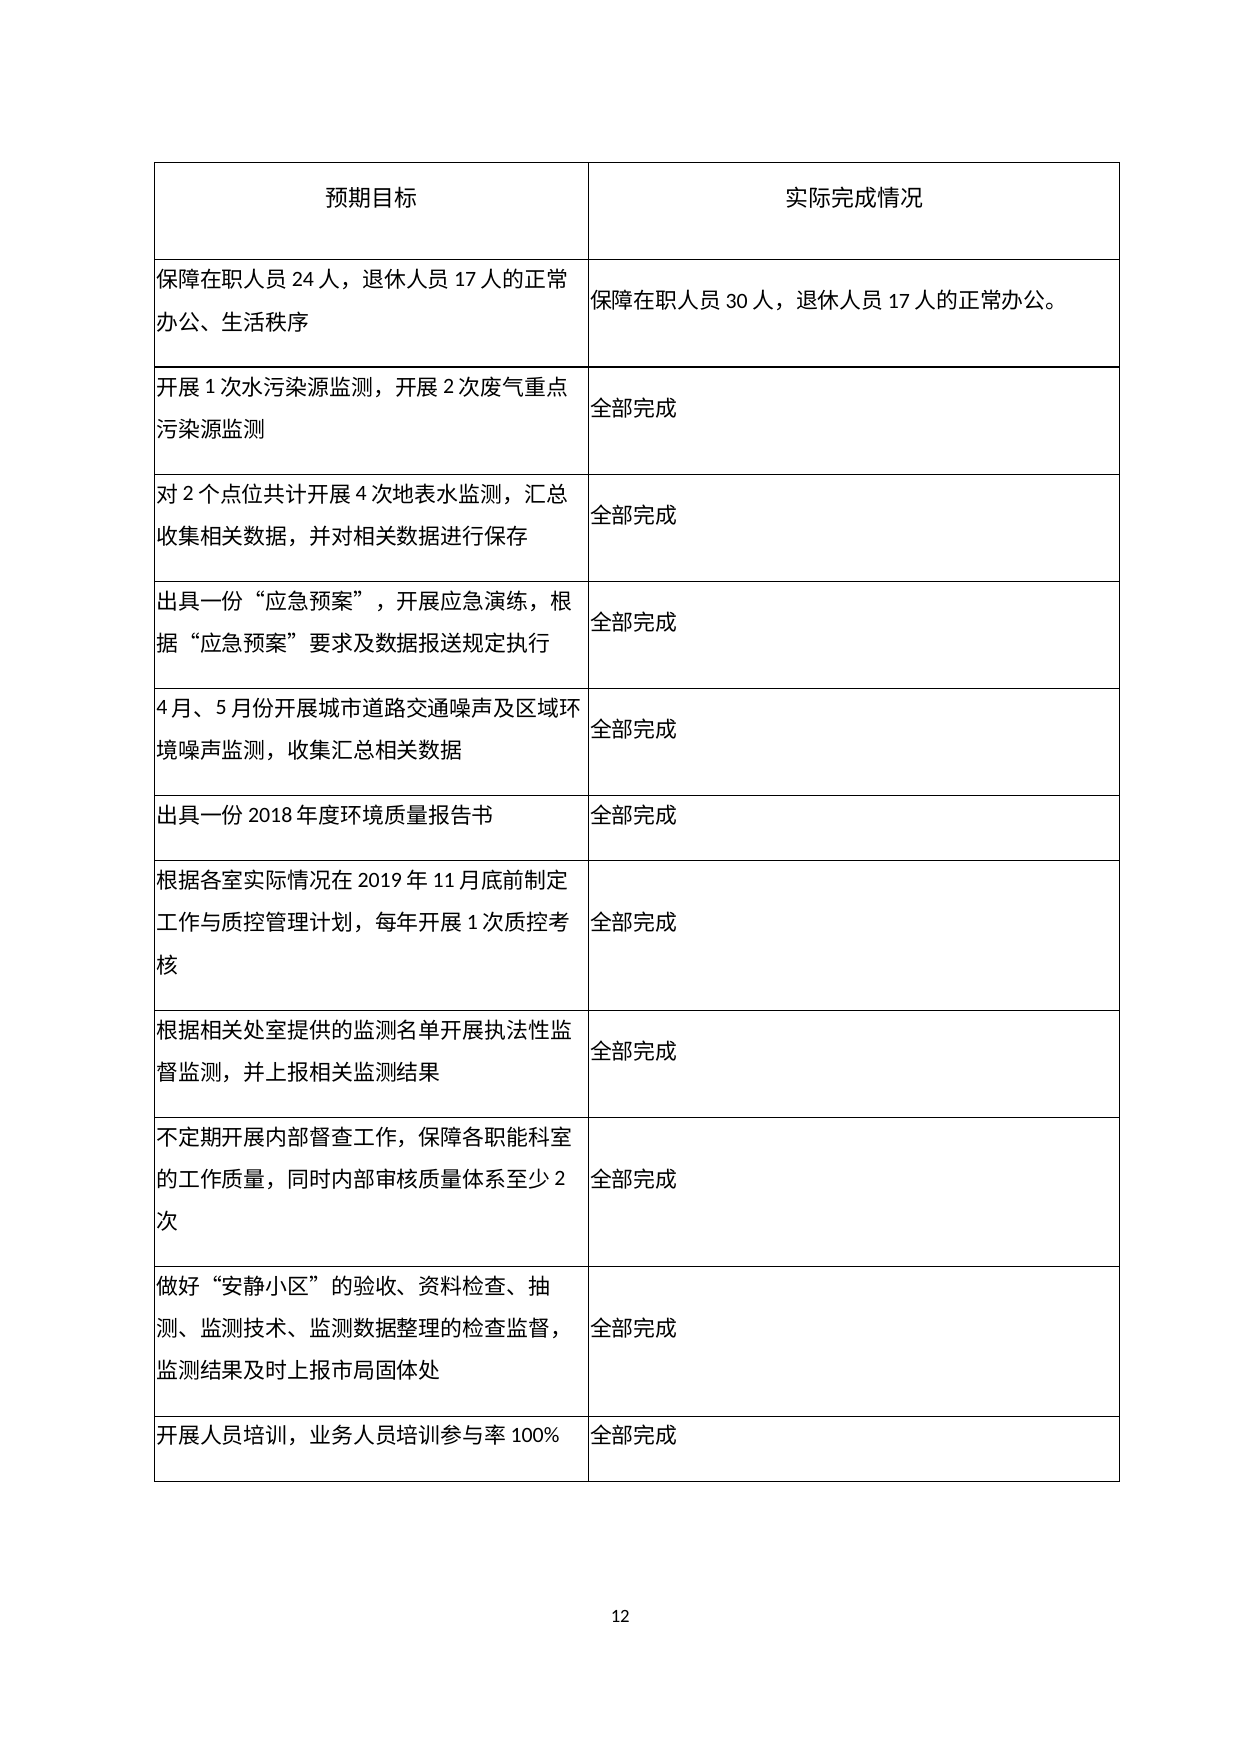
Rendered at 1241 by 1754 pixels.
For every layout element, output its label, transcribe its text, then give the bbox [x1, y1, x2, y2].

table_cell 全部完成 [589, 368, 1119, 474]
table_cell 4月、5月份开展城市道路交通噪声及区域环境噪声监测，收集汇总相关数据 [155, 689, 588, 795]
table_cell 全部完成 [589, 1011, 1119, 1117]
table_header 实际完成情况 [589, 163, 1119, 259]
table_cell 保障在职人员30人，退休人员17人的正常办公。 [589, 260, 1119, 366]
table_cell 全部完成 [589, 475, 1119, 581]
table_cell 根据各室实际情况在2019年11月底前制定工作与质控管理计划，每年开展1次质控考核 [155, 861, 588, 1009]
table_cell 全部完成 [589, 582, 1119, 688]
table_cell 全部完成 [589, 1118, 1119, 1266]
table_cell 开展1次水污染源监测，开展2次废气重点污染源监测 [155, 368, 588, 474]
table_cell 全部完成 [589, 861, 1119, 1009]
table_cell 出具一份2018年度环境质量报告书 [155, 796, 588, 860]
table_cell 保障在职人员24人，退休人员17人的正常办公、生活秩序 [155, 260, 588, 366]
table_cell 开展人员培训，业务人员培训参与率100% [155, 1417, 588, 1481]
table_cell 全部完成 [589, 1417, 1119, 1481]
table_cell 全部完成 [589, 1267, 1119, 1416]
table_cell 出具一份“应急预案”，开展应急演练，根据“应急预案”要求及数据报送规定执行 [155, 582, 588, 688]
table_header 预期目标 [155, 163, 588, 259]
table_cell 对2个点位共计开展4次地表水监测，汇总收集相关数据，并对相关数据进行保存 [155, 475, 588, 581]
table_cell 做好“安静小区”的验收、资料检查、抽测、监测技术、监测数据整理的检查监督，监测结果及时上报市局固体处 [155, 1267, 588, 1416]
table_cell 全部完成 [589, 689, 1119, 795]
table_cell 全部完成 [589, 796, 1119, 860]
table_cell 不定期开展内部督查工作，保障各职能科室的工作质量，同时内部审核质量体系至少2次 [155, 1118, 588, 1266]
table_cell 根据相关处室提供的监测名单开展执法性监督监测，并上报相关监测结果 [155, 1011, 588, 1117]
